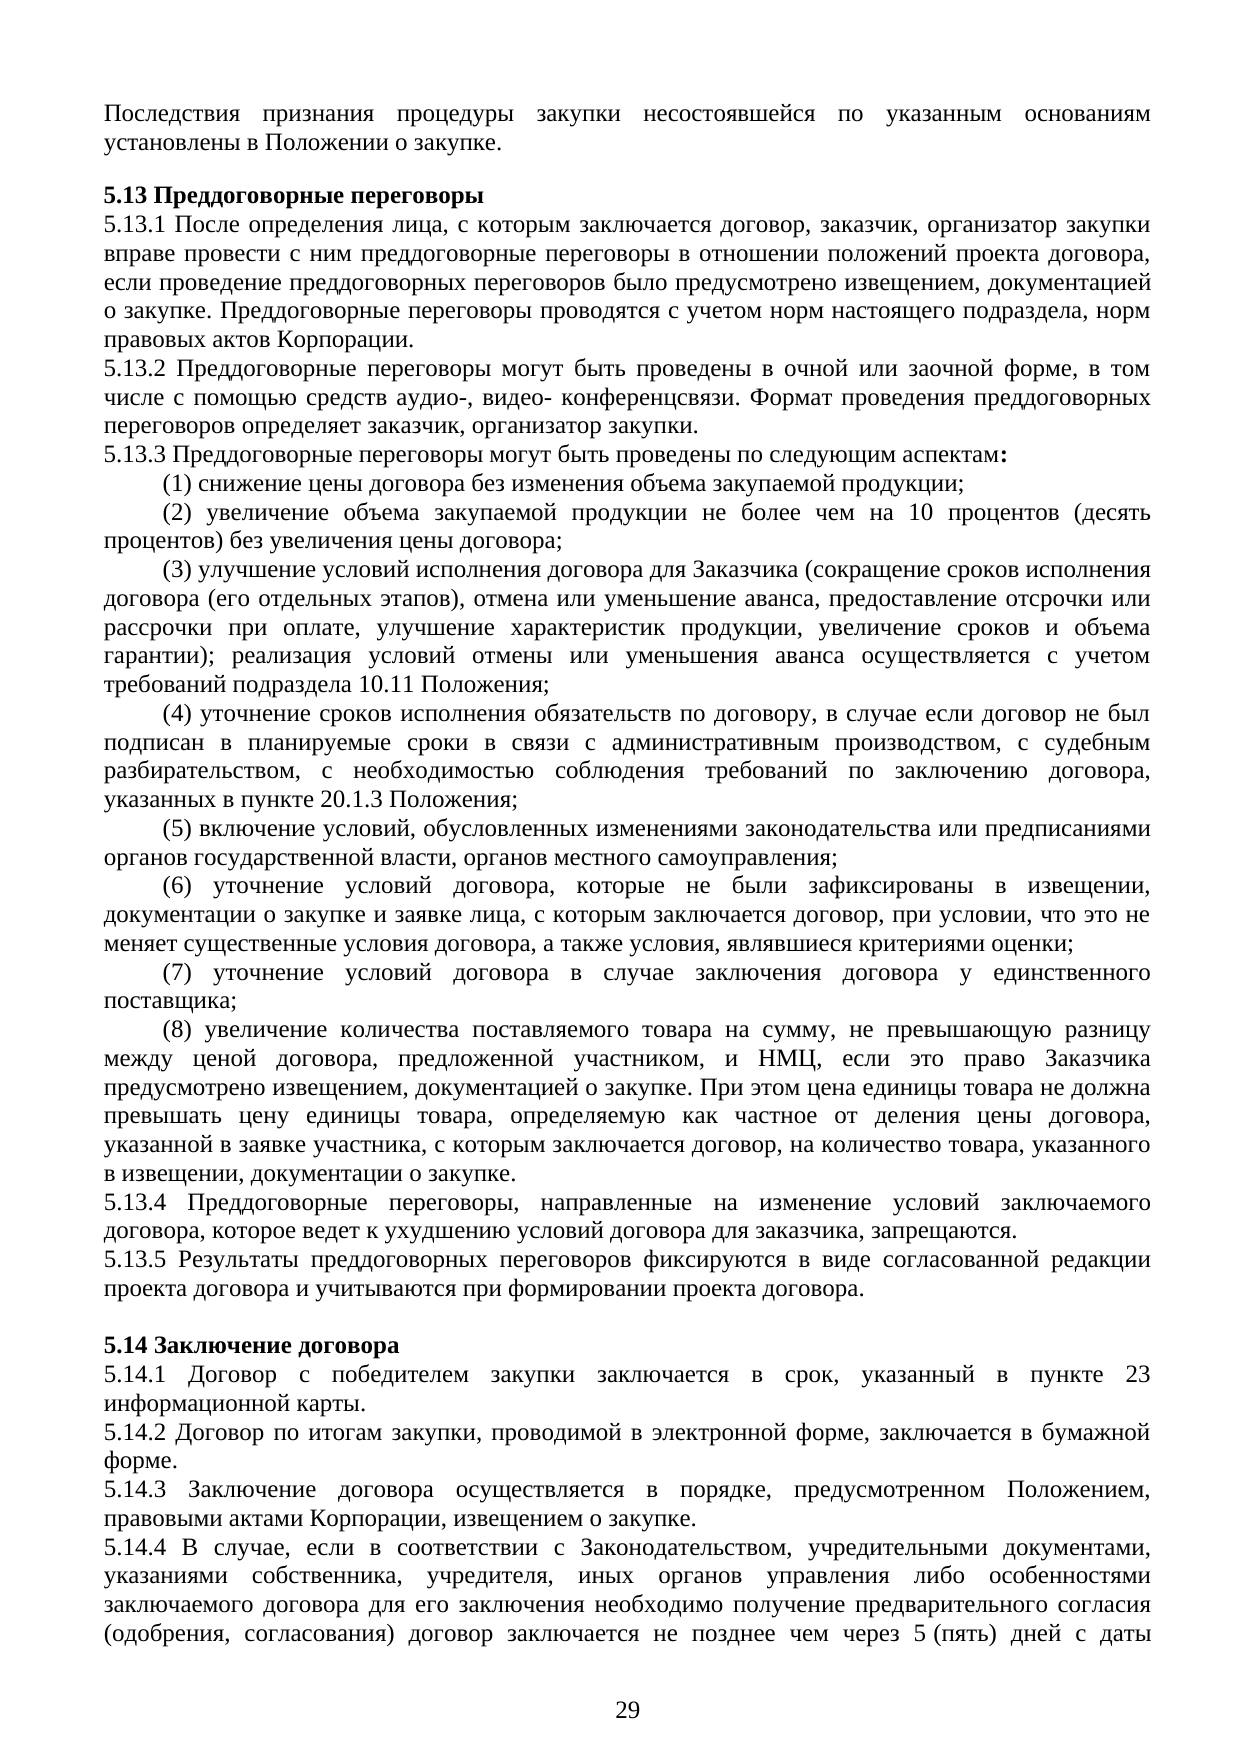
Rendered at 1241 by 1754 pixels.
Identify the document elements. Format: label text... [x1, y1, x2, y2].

text 5.14 Заключение договора [103, 1330, 1152, 1359]
text 5.13 Преддоговорные переговоры [103, 180, 1152, 209]
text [103, 98, 1152, 155]
text 5.13.3 Преддоговорные переговоры могут быть проведены по следующим аспектам: [103, 439, 1152, 468]
text 5.14.3 Заключение договора осуществляется в порядке, предусмотренном Положением, правовыми актами Корпорации, извещением о закупке. [103, 1474, 1152, 1532]
text (3) улучшение условий исполнения договора для Заказчика (сокращение сроков исполнения договора (его отдельных этапов), отмена или уменьшение аванса, предоставление отсрочки или рассрочки при оплате, улучшение характеристик продукции, увеличение сроков и объема гарантии); реализация условий отмены или уменьшения аванса осуществляется с учетом требований подраздела 10.11 Положения; [103, 554, 1152, 698]
text 5.13.2 Преддоговорные переговоры могут быть проведены в очной или заочной форме, в том числе с помощью средств аудио-, видео- конференцсвязи. Формат проведения преддоговорных переговоров определяет заказчик, организатор закупки. [103, 353, 1152, 439]
text 5.13.1 После определения лица, с которым заключается договор, заказчик, организатор закупки вправе провести с ним преддоговорные переговоры в отношении положений проекта договора, если проведение преддоговорных переговоров было предусмотрено извещением, документацией о закупке. Преддоговорные переговоры проводятся с учетом норм настоящего подраздела, норм правовых актов Корпорации. [103, 209, 1152, 353]
text (8) увеличение количества поставляемого товара на сумму, не превышающую разницу между ценой договора, предложенной участником, и НМЦ, если это право Заказчика предусмотрено извещением, документацией о закупке. При этом цена единицы товара не должна превышать цену единицы товара, определяемую как частное от деления цены договора, указанной в заявке участника, с которым заключается договор, на количество товара, указанного в извещении, документации о закупке. [103, 1014, 1152, 1187]
text (5) включение условий, обусловленных изменениями законодательства или предписаниями органов государственной власти, органов местного самоуправления; [103, 813, 1152, 870]
text (1) снижение цены договора без изменения объема закупаемой продукции; [103, 468, 1152, 497]
text (2) увеличение объема закупаемой продукции не более чем на 10 процентов (десять процентов) без увеличения цены договора; [103, 497, 1152, 554]
text 5.13.4 Преддоговорные переговоры, направленные на изменение условий заключаемого договора, которое ведет к ухудшению условий договора для заказчика, запрещаются. [103, 1187, 1152, 1244]
text 5.14.2 Договор по итогам закупки, проводимой в электронной форме, заключается в бумажной форме. [103, 1417, 1152, 1474]
text (7) уточнение условий договора в случае заключения договора у единственного поставщика; [103, 957, 1152, 1014]
text 5.14.1 Договор с победителем закупки заключается в срок, указанный в пункте 23 информационной карты. [103, 1359, 1152, 1417]
text (6) уточнение условий договора, которые не были зафиксированы в извещении, документации о закупке и заявке лица, с которым заключается договор, при условии, что это не меняет существенные условия договора, а также условия, являвшиеся критериями оценки; [103, 870, 1152, 957]
text (4) уточнение сроков исполнения обязательств по договору, в случае если договор не был подписан в планируемые сроки в связи с административным производством, с судебным разбирательством, с необходимостью соблюдения требований по заключению договора, указанных в пункте 20.1.3 Положения; [103, 698, 1152, 813]
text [103, 1532, 1152, 1647]
text 5.13.5 Результаты преддоговорных переговоров фиксируются в виде согласованной редакции проекта договора и учитываются при формировании проекта договора. [103, 1244, 1152, 1302]
